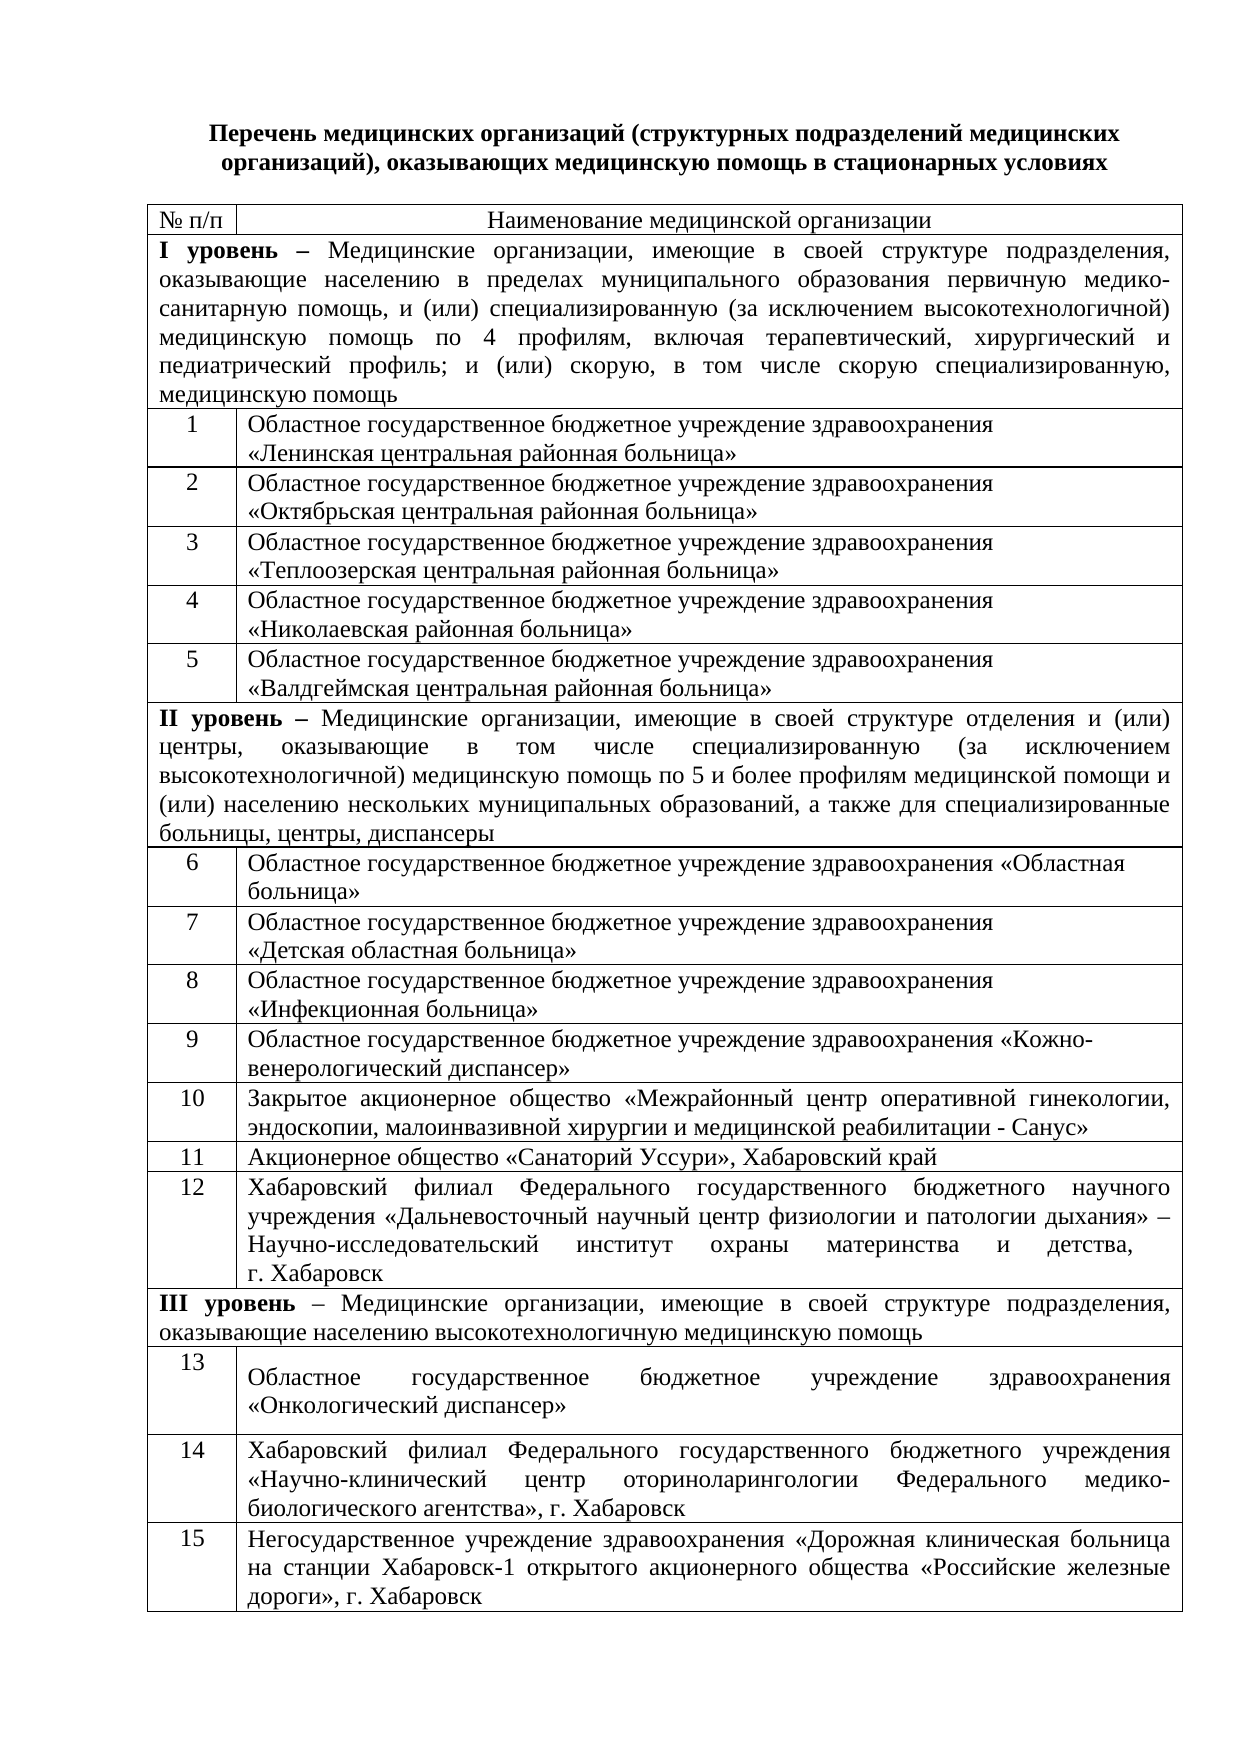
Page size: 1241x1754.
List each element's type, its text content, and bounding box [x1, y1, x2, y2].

table_cell 6 [148, 848, 236, 906]
table_cell 10 [148, 1083, 236, 1141]
table_cell Областное государственное бюджетное учреждение здравоохранения «Николаевская районная больница» [237, 586, 1182, 643]
table_cell 12 [148, 1172, 236, 1287]
table_cell Областное государственное бюджетное учреждение здравоохранения «Кожно-венерологический диспансер» [237, 1024, 1182, 1082]
table_cell 7 [148, 907, 236, 964]
table_header Наименование медицинской организации [237, 205, 1182, 234]
table_cell Негосударственное учреждение здравоохранения «Дорожная клиническая больница на станции Хабаровск-1 открытого акционерного общества «Российские железные дороги», г. Хабаровск [237, 1523, 1182, 1611]
table_cell 3 [148, 527, 236, 584]
table_cell 9 [148, 1024, 236, 1082]
table_cell Областное государственное бюджетное учреждение здравоохранения «Детская областная больница» [237, 907, 1182, 964]
table_cell 5 [148, 644, 236, 702]
table_cell Областное государственное бюджетное учреждение здравоохранения «Областная больница» [237, 848, 1182, 906]
table_cell 4 [148, 586, 236, 643]
table_header № п/п [148, 205, 236, 234]
table_cell II уровень – Медицинские организации, имеющие в своей структуре отделения и (или) центры, оказывающие в том числе специализированную (за исключением высокотехнологичной) медицинскую помощь по 5 и более профилям медицинской помощи и (или) населению нескольких муниципальных образований, а также для специализированные больницы, центры, диспансеры [148, 703, 1182, 846]
table_cell 2 [148, 468, 236, 526]
table_cell 1 [148, 409, 236, 466]
table_cell Областное государственное бюджетное учреждение здравоохранения «Октябрьская центральная районная больница» [237, 468, 1182, 526]
table_cell 11 [148, 1142, 236, 1171]
table_cell 14 [148, 1435, 236, 1522]
table_cell Областное государственное бюджетное учреждение здравоохранения «Онкологический диспансер» [237, 1347, 1182, 1434]
table_cell 15 [148, 1523, 236, 1611]
table_cell Акционерное общество «Санаторий Уссури», Хабаровский край [237, 1142, 1182, 1171]
table_cell III уровень – Медицинские организации, имеющие в своей структуре подразделения, оказывающие населению высокотехнологичную медицинскую помощь [148, 1289, 1182, 1346]
table_cell Областное государственное бюджетное учреждение здравоохранения «Ленинская центральная районная больница» [237, 409, 1182, 466]
table_cell I уровень – Медицинские организации, имеющие в своей структуре подразделения, оказывающие населению в пределах муниципального образования первичную медико-санитарную помощь, и (или) специализированную (за исключением высокотехнологичной) медицинскую помощь по 4 профилям, включая терапевтический, хирургический и педиатрический профиль; и (или) скорую, в том числе скорую специализированную, медицинскую помощь [148, 235, 1182, 408]
table_cell Областное государственное бюджетное учреждение здравоохранения «Теплоозерская центральная районная больница» [237, 527, 1182, 584]
table_cell Областное государственное бюджетное учреждение здравоохранения «Инфекционная больница» [237, 965, 1182, 1023]
table_cell 8 [148, 965, 236, 1023]
table_cell Закрытое акционерное общество «Межрайонный центр оперативной гинекологии, эндоскопии, малоинвазивной хирургии и медицинской реабилитации - Санус» [237, 1083, 1182, 1141]
text Перечень медицинских организаций (структурных подразделений медицинских организаций), оказывающих медицинскую помощь в стационарных условиях [177, 118, 1152, 176]
table_cell 13 [148, 1347, 236, 1434]
table_cell Хабаровский филиал Федерального государственного бюджетного научного учреждения «Дальневосточный научный центр физиологии и патологии дыхания» – Научно-исследовательский институт охраны материнства и детства, г. Хабаровск [237, 1172, 1182, 1287]
table_cell Хабаровский филиал Федерального государственного бюджетного учреждения «Научно-клинический центр оториноларингологии Федерального медико-биологического агентства», г. Хабаровск [237, 1435, 1182, 1522]
table_cell Областное государственное бюджетное учреждение здравоохранения «Валдгеймская центральная районная больница» [237, 644, 1182, 702]
